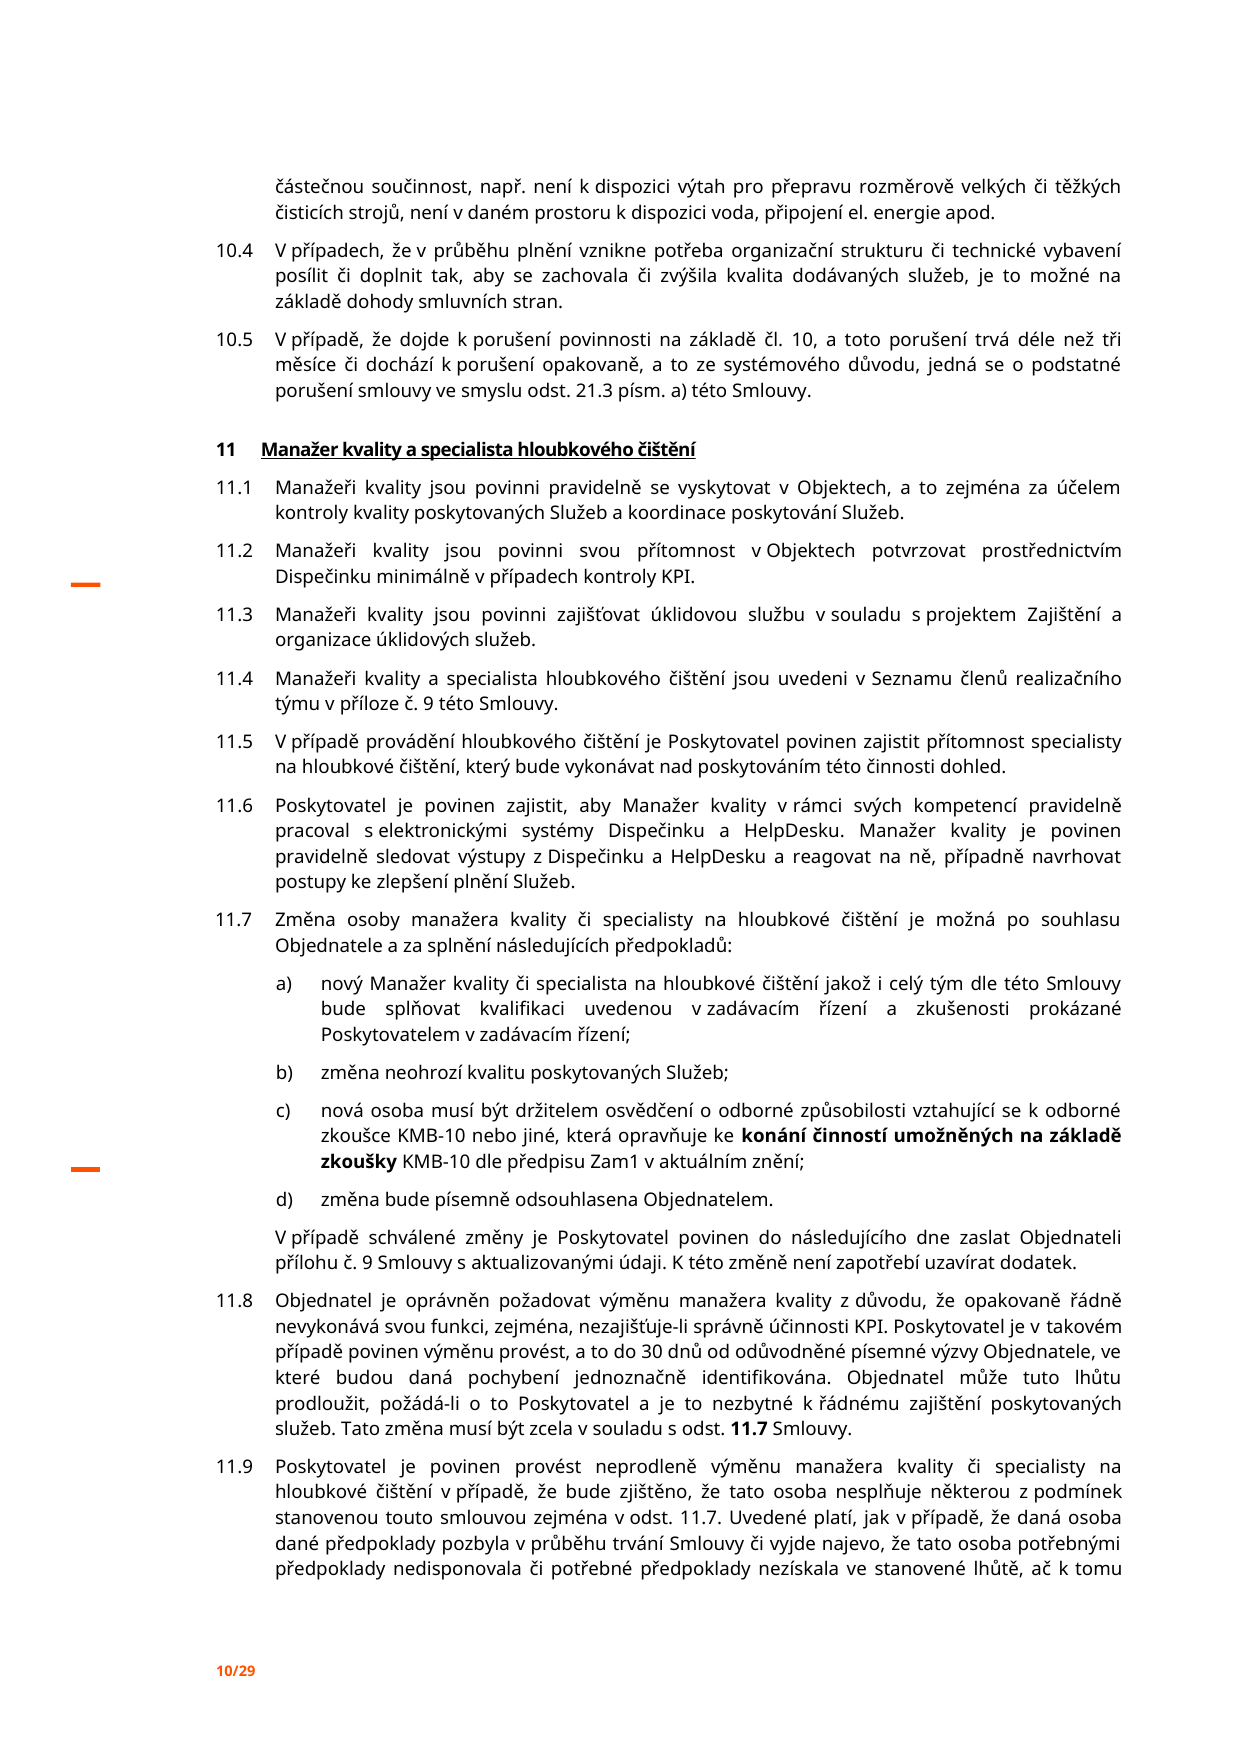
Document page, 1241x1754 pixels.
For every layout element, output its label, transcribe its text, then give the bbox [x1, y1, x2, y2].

subtitle V případě schválené změny je Poskytovatel povinen do následujícího dne zaslat Objednateli přílohu č. 9 Smlouvy s aktualizovanými údaji. K této změně není zapotřebí uzavírat dodatek. [275, 1224, 1122, 1275]
subtitle V případě provádění hloubkového čištění je Poskytovatel povinen zajistit přítomnost specialisty na hloubkové čištění, který bude vykonávat nad poskytováním této činnosti dohled. [216, 728, 1122, 779]
subtitle Manažeři kvality jsou povinni zajišťovat úklidovou službu v souladu s projektem Zajištění a organizace úklidových služeb. [216, 601, 1122, 652]
subtitle nový Manažer kvality či specialista na hloubkové čištění jakož i celý tým dle této Smlouvy bude splňovat kvalifikaci uvedenou v zadávacím řízení a zkušenosti prokázané Poskytovatelem v zadávacím řízení; [276, 970, 1122, 1047]
subtitle změna neohrozí kvalitu poskytovaných Služeb; [276, 1059, 1122, 1084]
subtitle Manažeři kvality jsou povinni pravidelně se vyskytovat v Objektech, a to zejména za účelem kontroly kvality poskytovaných Služeb a koordinace poskytování Služeb. [216, 474, 1122, 525]
subtitle V případě, že dojde k porušení povinnosti na základě čl. 10, a toto porušení trvá déle než tři měsíce či dochází k porušení opakovaně, a to ze systémového důvodu, jedná se o podstatné porušení smlouvy ve smyslu odst. 21.3 písm. a) této Smlouvy. [216, 326, 1122, 403]
subtitle Manažeři kvality a specialista hloubkového čištění jsou uvedeni v Seznamu členů realizačního týmu v příloze č. 9 této Smlouvy. [216, 665, 1122, 716]
subtitle Změna osoby manažera kvality či specialisty na hloubkové čištění je možná po souhlasu Objednatele a za splnění následujících předpokladů: [215, 906, 1122, 957]
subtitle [216, 1453, 1122, 1581]
subtitle V případech, že v průběhu plnění vznikne potřeba organizační strukturu či technické vybavení posílit či doplnit tak, aby se zachovala či zvýšila kvalita dodávaných služeb, je to možné na základě dohody smluvních stran. [216, 237, 1122, 314]
subtitle Manažer kvality a specialista hloubkového čištění [216, 436, 1122, 462]
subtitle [216, 174, 1122, 225]
subtitle změna bude písemně odsouhlasena Objednatelem. [276, 1186, 1122, 1212]
subtitle Manažeři kvality jsou povinni svou přítomnost v Objektech potvrzovat prostřednictvím Dispečinku minimálně v případech kontroly KPI. [216, 538, 1122, 589]
subtitle Objednatel je oprávněn požadovat výměnu manažera kvality z důvodu, že opakovaně řádně nevykonává svou funkci, zejména, nezajišťuje-li správně účinnosti KPI. Poskytovatel je v takovém případě povinen výměnu provést, a to do 30 dnů od odůvodněné písemné výzvy Objednatele, ve které budou daná pochybení jednoznačně identifikována. Objednatel může tuto lhůtu prodloužit, požádá-li o to Poskytovatel a je to nezbytné k řádnému zajištění poskytovaných služeb. Tato změna musí být zcela v souladu s odst. 11.7 Smlouvy. [216, 1288, 1122, 1441]
subtitle nová osoba musí být držitelem osvědčení o odborné způsobilosti vztahující se k odborné zkoušce KMB-10 nebo jiné, která opravňuje ke konání činností umožněných na základě zkoušky KMB-10 dle předpisu Zam1 v aktuálním znění; [276, 1097, 1122, 1174]
subtitle Poskytovatel je povinen zajistit, aby Manažer kvality v rámci svých kompetencí pravidelně pracoval s elektronickými systémy Dispečinku a HelpDesku. Manažer kvality je povinen pravidelně sledovat výstupy z Dispečinku a HelpDesku a reagovat na ně, případně navrhovat postupy ke zlepšení plnění Služeb. [216, 792, 1122, 894]
